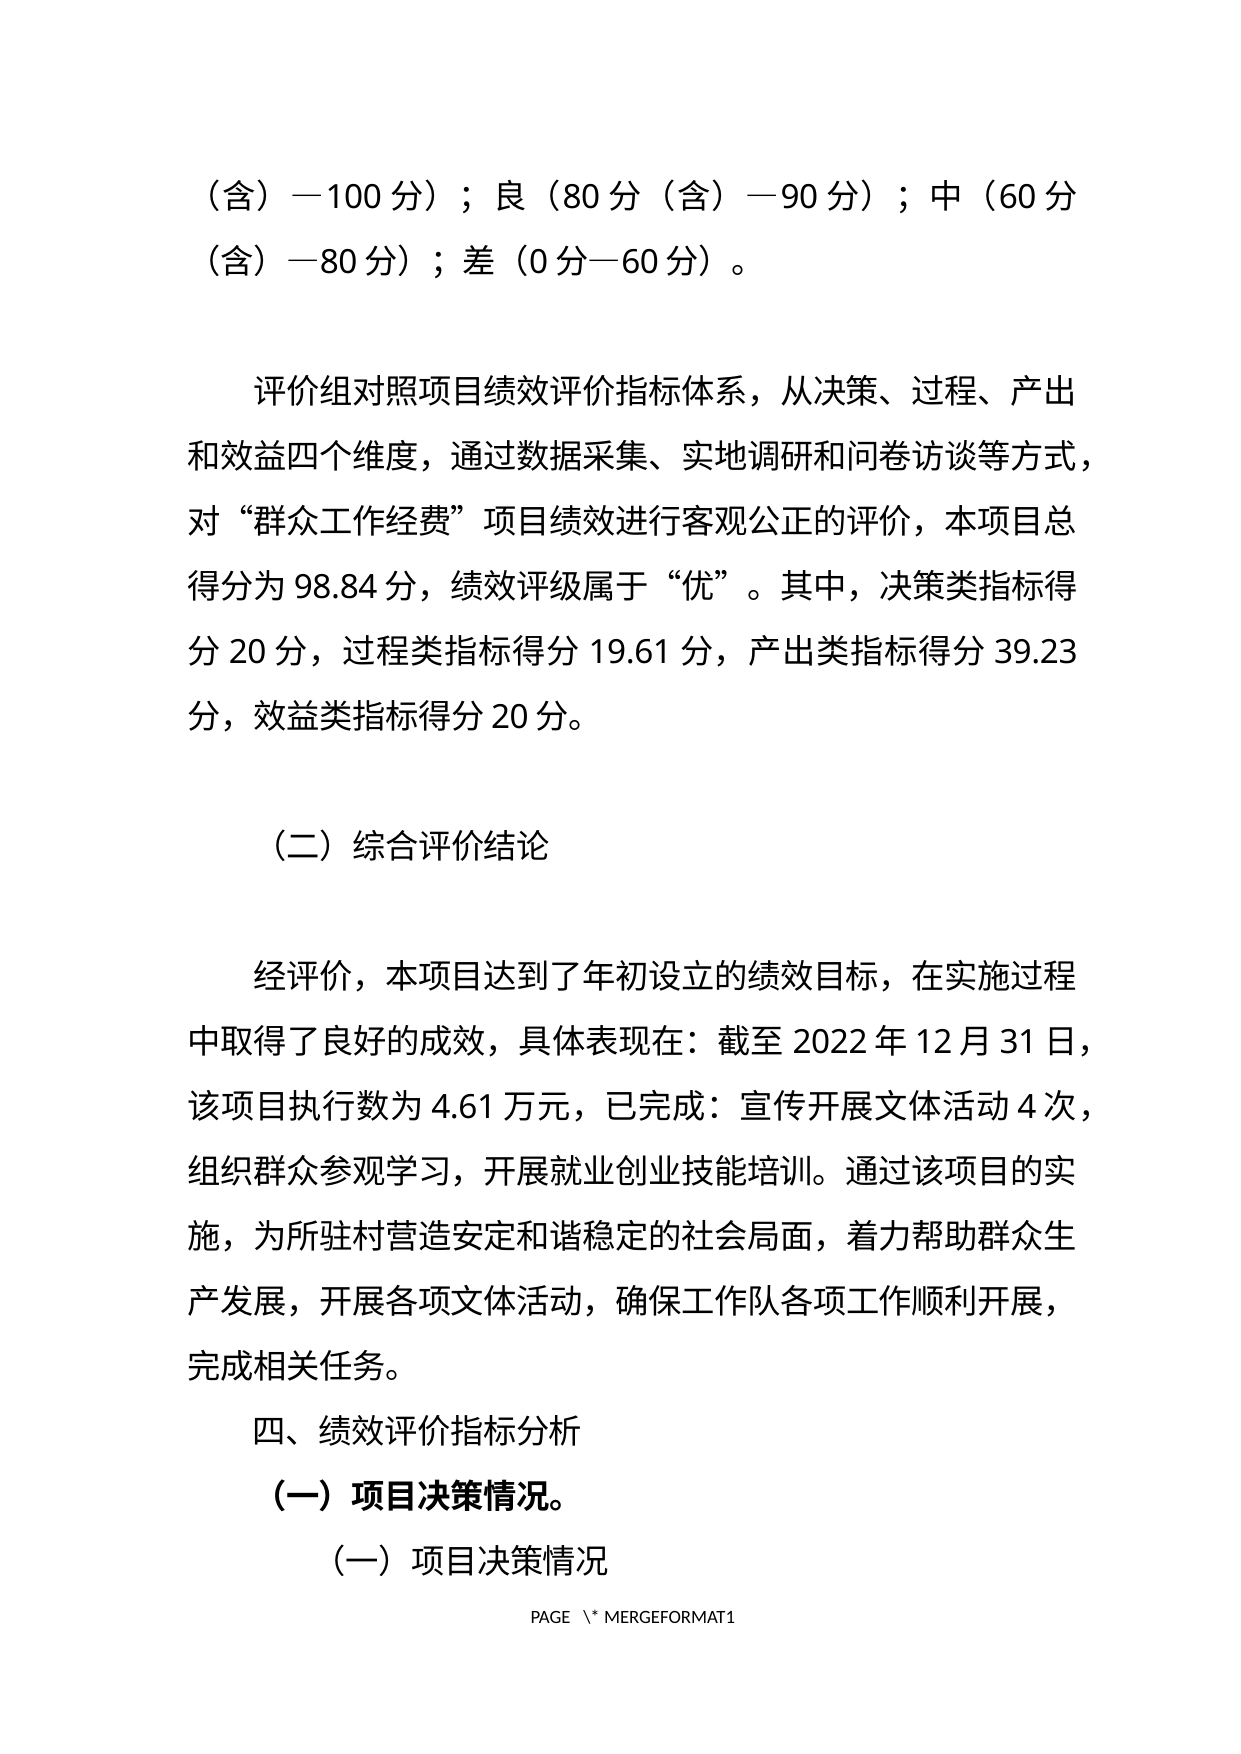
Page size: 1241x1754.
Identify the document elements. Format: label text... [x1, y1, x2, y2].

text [187, 1527, 1078, 1592]
text 四、绩效评价指标分析 [187, 1397, 1078, 1462]
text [187, 162, 1078, 1397]
text （一）项目决策情况。 [187, 1462, 1078, 1527]
